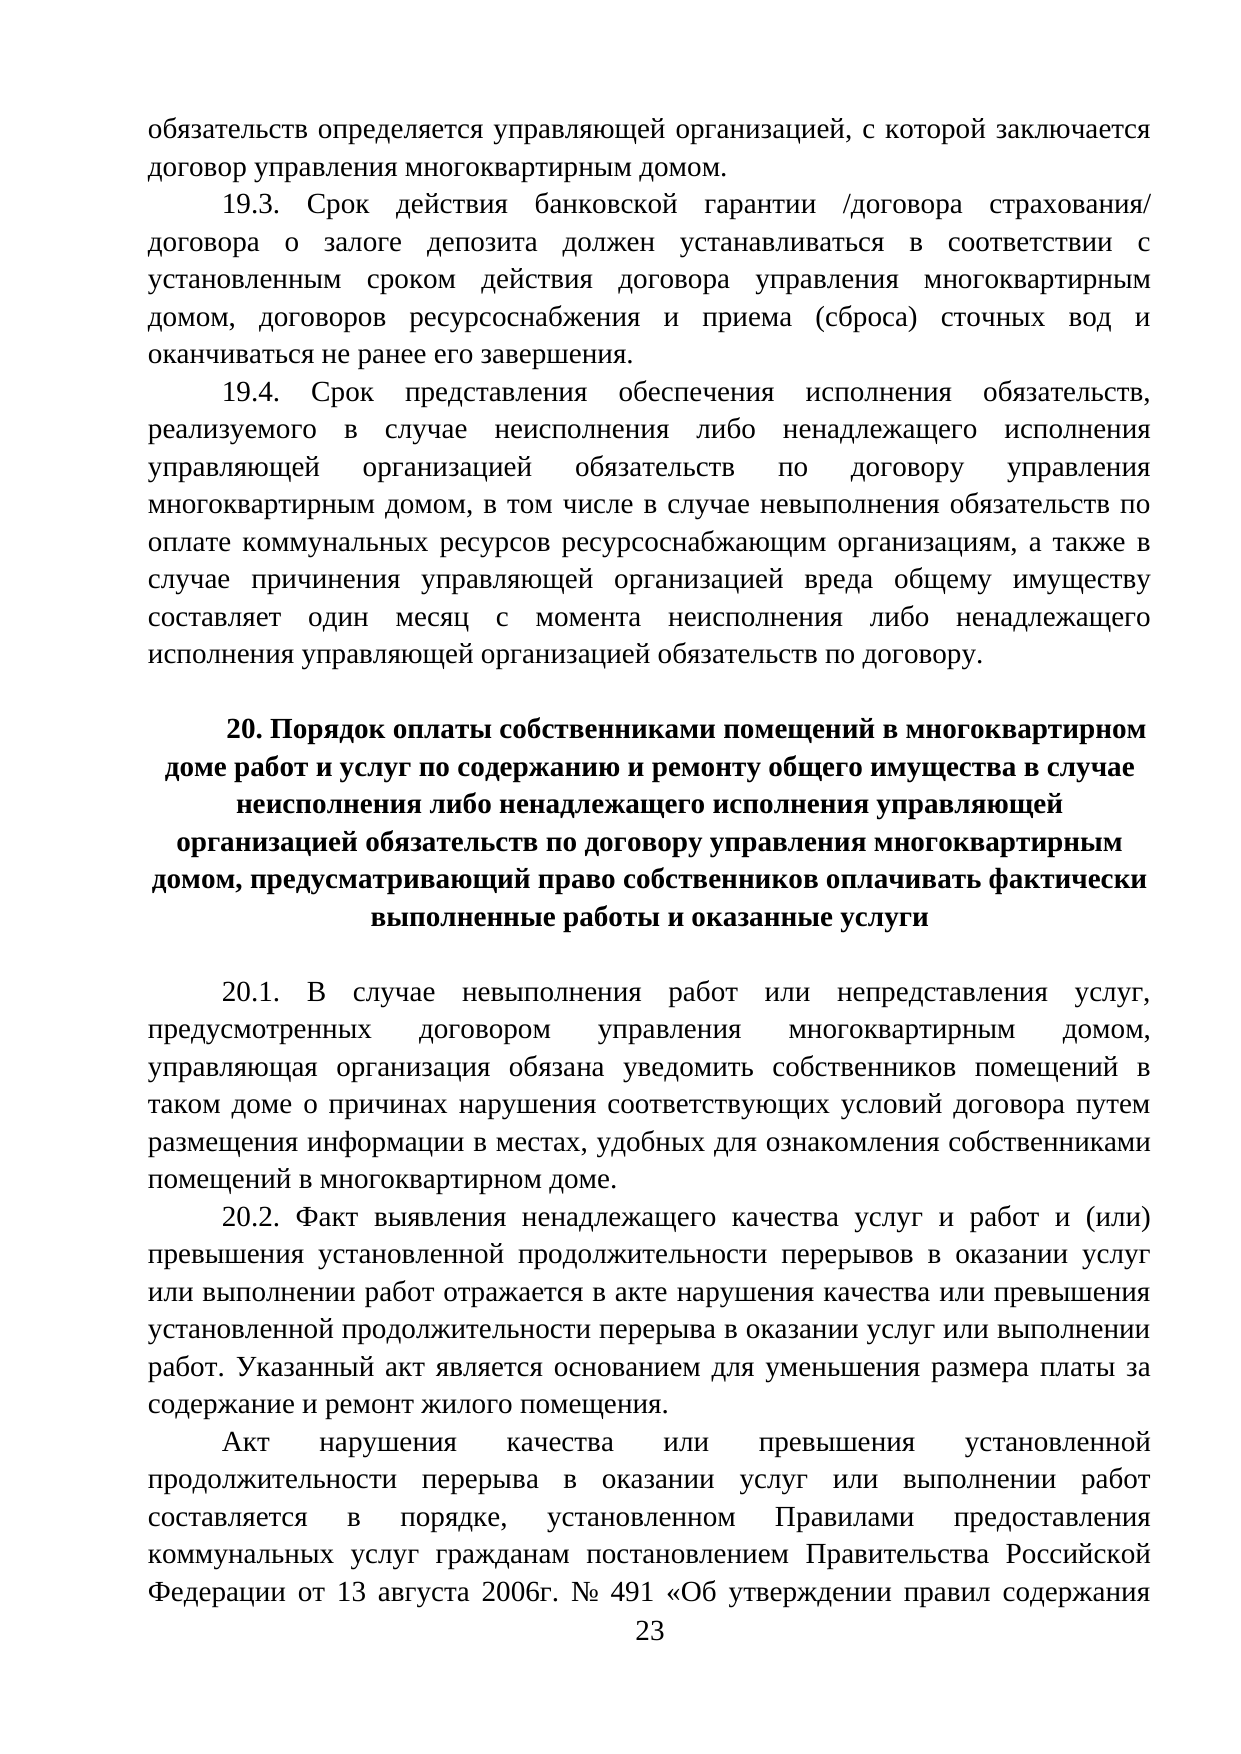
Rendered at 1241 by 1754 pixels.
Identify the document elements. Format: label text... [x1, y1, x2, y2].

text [148, 107, 1152, 182]
text 20.1. В случае невыполнения работ или непредставления услуг, предусмотренных договором управления многоквартирным домом, управляющая организация обязана уведомить собственников помещений в таком доме о причинах нарушения соответствующих условий договора путем размещения информации в местах, удобных для ознакомления собственниками помещений в многоквартирном доме. [148, 970, 1152, 1195]
text 20.2. Факт выявления ненадлежащего качества услуг и работ и (или) превышения установленной продолжительности перерывов в оказании услуг или выполнении работ отражается в акте нарушения качества или превышения установленной продолжительности перерыва в оказании услуг или выполнении работ. Указанный акт является основанием для уменьшения размера платы за содержание и ремонт жилого помещения. [148, 1195, 1152, 1420]
text 20. Порядок оплаты собственниками помещений в многоквартирном доме работ и услуг по содержанию и ремонту общего имущества в случае неисполнения либо ненадлежащего исполнения управляющей организацией обязательств по договору управления многоквартирным домом, предусматривающий право собственников оплачивать фактически выполненные работы и оказанные услуги [148, 707, 1152, 932]
text 19.4. Срок представления обеспечения исполнения обязательств, реализуемого в случае неисполнения либо ненадлежащего исполнения управляющей организацией обязательств по договору управления многоквартирным домом, в том числе в случае невыполнения обязательств по оплате коммунальных ресурсов ресурсоснабжающим организациям, а также в случае причинения управляющей организацией вреда общему имуществу составляет один месяц с момента неисполнения либо ненадлежащего исполнения управляющей организацией обязательств по договору. [148, 370, 1152, 670]
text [148, 1420, 1152, 1607]
text 19.3. Срок действия банковской гарантии /договора страхования/ договора о залоге депозита должен устанавливаться в соответствии с установленным сроком действия договора управления многоквартирным домом, договоров ресурсоснабжения и приема (сброса) сточных вод и оканчиваться не ранее его завершения. [148, 182, 1152, 370]
